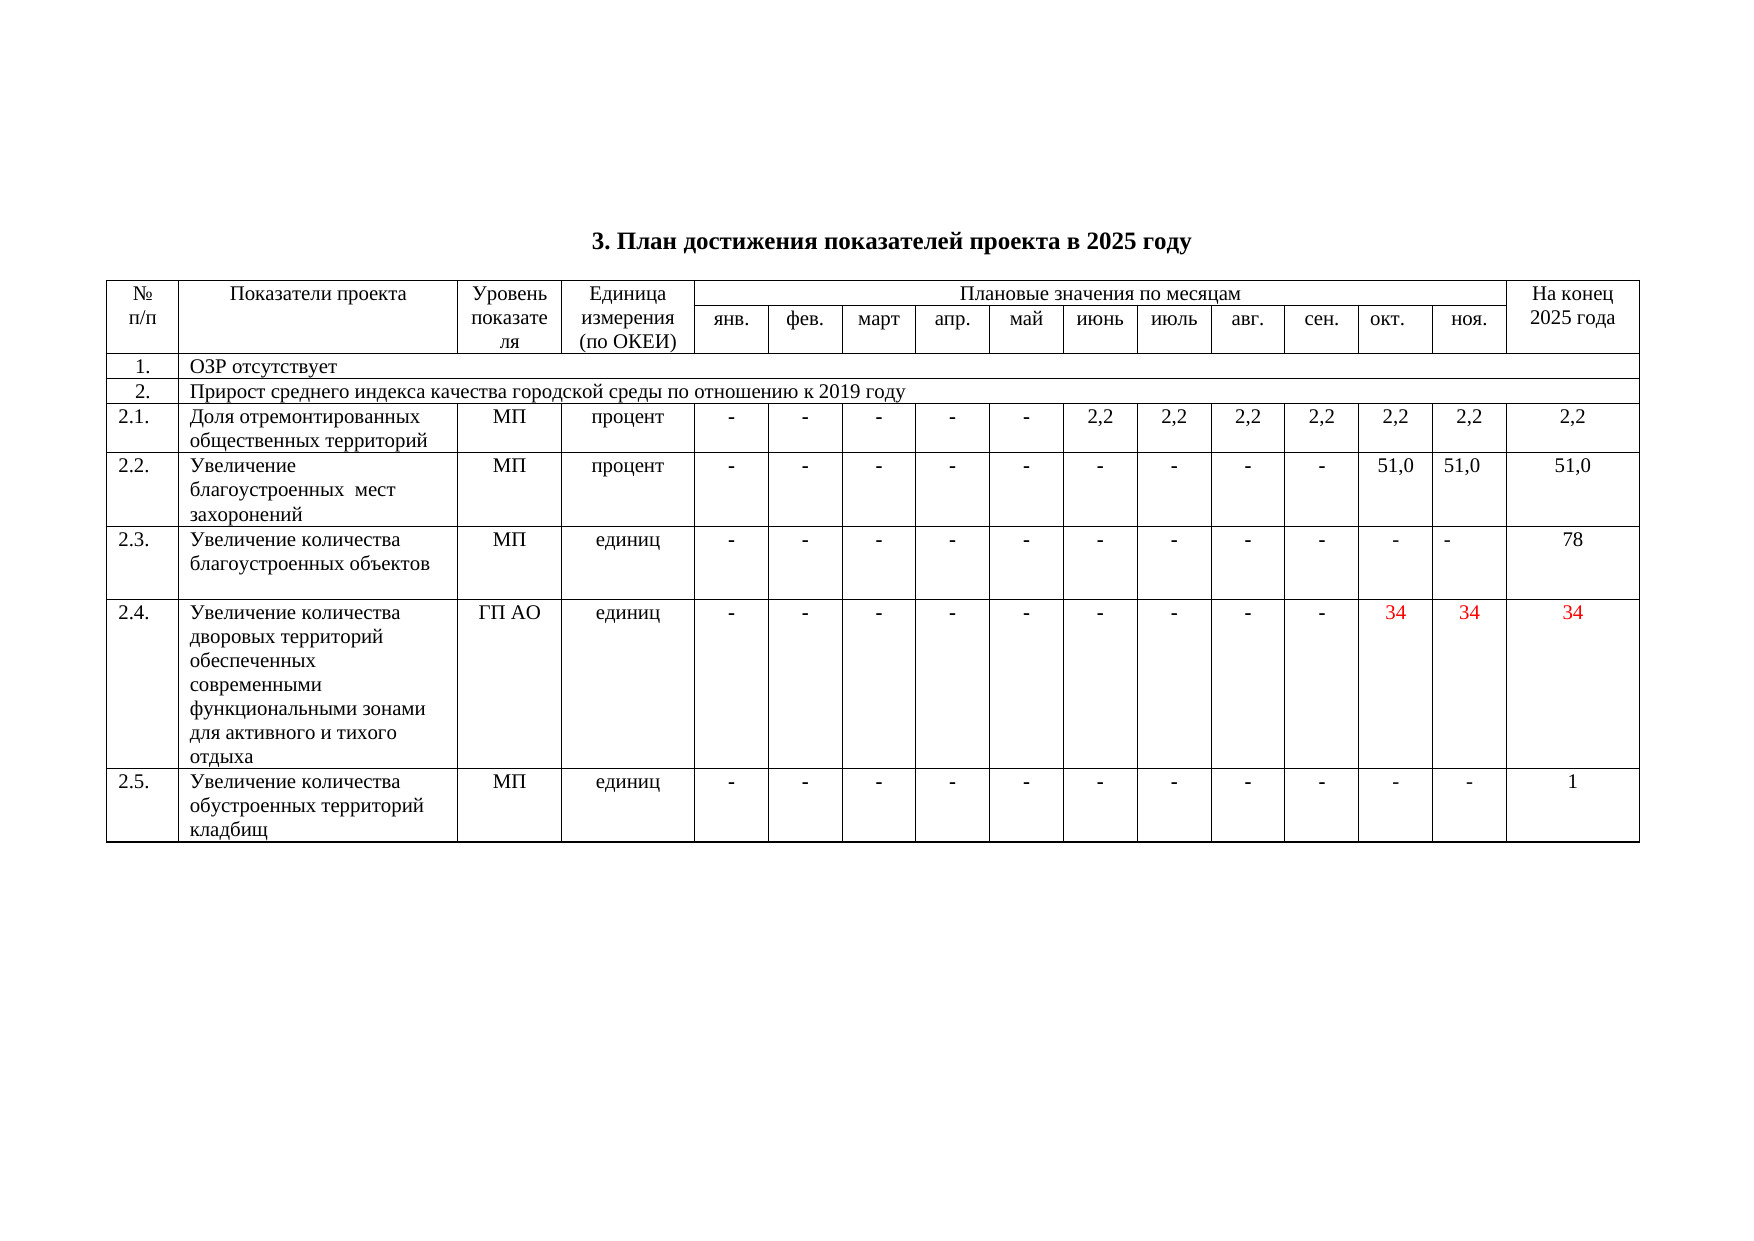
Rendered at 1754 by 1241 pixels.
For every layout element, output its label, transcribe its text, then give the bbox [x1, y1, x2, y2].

table_cell 2,2 [1359, 404, 1432, 452]
table_cell сен. [1285, 306, 1358, 353]
table_cell - [1138, 527, 1211, 599]
table_cell - [769, 404, 842, 452]
table_cell - [1138, 600, 1211, 768]
text 3. План достижения показателей проекта в 2025 году [118, 226, 1665, 254]
table_cell март [843, 306, 915, 353]
table_header Плановые значения по месяцам [695, 281, 1506, 305]
table_cell - [1359, 769, 1432, 841]
table_cell 2.1. [107, 404, 178, 452]
table_cell 51,0 [1507, 453, 1639, 526]
table_cell 2,2 [1212, 404, 1284, 452]
table_cell - [769, 453, 842, 526]
table_cell - [1212, 527, 1284, 599]
table_cell окт. [1359, 306, 1432, 353]
table_cell 1 [1507, 769, 1639, 841]
table_cell 2.2. [107, 453, 178, 526]
table_cell 34 [1507, 600, 1639, 768]
table_cell - [916, 769, 989, 841]
table_cell - [695, 404, 768, 452]
table_cell - [695, 453, 768, 526]
table_cell МП [458, 769, 561, 841]
table_cell 2.5. [107, 769, 178, 841]
table_header № п/п [107, 281, 178, 353]
table_cell 2,2 [1138, 404, 1211, 452]
table_cell единиц [562, 600, 694, 768]
table_cell - [1212, 769, 1284, 841]
table_cell - [1212, 600, 1284, 768]
table_cell Увеличение количества обустроенных территорий кладбищ [179, 769, 457, 841]
table_cell ноя. [1433, 306, 1506, 353]
table_cell МП [458, 527, 561, 599]
table_cell 1. [107, 354, 178, 378]
table_cell ОЗР отсутствует [179, 354, 1639, 378]
table_cell единиц [562, 769, 694, 841]
table_cell май [990, 306, 1063, 353]
table_cell - [695, 527, 768, 599]
table_cell 51,0 [1433, 453, 1506, 526]
table_cell июнь [1064, 306, 1137, 353]
table_header Уровень показателя [458, 281, 561, 353]
table_cell - [1359, 527, 1432, 599]
table_cell 2,2 [1433, 404, 1506, 452]
table_cell - [1285, 453, 1358, 526]
table_cell 34 [1433, 600, 1506, 768]
table_cell - [1138, 453, 1211, 526]
table_cell 2.4. [107, 600, 178, 768]
table_cell янв. [695, 306, 768, 353]
table_cell - [916, 527, 989, 599]
table_cell - [695, 769, 768, 841]
table_header На конец 2025 года [1507, 281, 1639, 353]
table_cell - [916, 404, 989, 452]
table_cell - [990, 404, 1063, 452]
table_cell - [843, 453, 915, 526]
table_cell - [1064, 527, 1137, 599]
table_cell - [990, 600, 1063, 768]
table_cell - [1064, 453, 1137, 526]
table_cell Доля отремонтированных общественных территорий [179, 404, 457, 452]
table_cell - [843, 600, 915, 768]
table_cell 2,2 [1064, 404, 1137, 452]
table_cell - [1212, 453, 1284, 526]
table_cell - [843, 404, 915, 452]
table_cell - [769, 527, 842, 599]
table_cell - [1285, 527, 1358, 599]
table_cell - [990, 769, 1063, 841]
table_header Единица измерения (по ОКЕИ) [562, 281, 694, 353]
table_cell - [1138, 769, 1211, 841]
table_cell МП [458, 404, 561, 452]
table_cell - [1285, 769, 1358, 841]
table_cell - [843, 527, 915, 599]
table_cell - [916, 453, 989, 526]
table_cell - [843, 769, 915, 841]
table_cell - [1433, 527, 1506, 599]
table_cell - [1433, 769, 1506, 841]
table_cell Увеличение количества дворовых территорий обеспеченных современными функциональными зонами для активного и тихого отдыха [179, 600, 457, 768]
table_cell 2.3. [107, 527, 178, 599]
table_cell 78 [1507, 527, 1639, 599]
table_cell 2,2 [1507, 404, 1639, 452]
table_cell - [769, 769, 842, 841]
table_cell Прирост среднего индекса качества городской среды по отношению к 2019 году [179, 379, 1639, 403]
table_cell 2. [107, 379, 178, 403]
table_cell Увеличение благоустроенных мест захоронений [179, 453, 457, 526]
table_cell - [769, 600, 842, 768]
table_cell 34 [1359, 600, 1432, 768]
table_cell 51,0 [1359, 453, 1432, 526]
table_cell - [990, 453, 1063, 526]
table_cell - [695, 600, 768, 768]
table_cell апр. [916, 306, 989, 353]
table_cell - [990, 527, 1063, 599]
table_cell фев. [769, 306, 842, 353]
table_cell - [1064, 769, 1137, 841]
table_cell единиц [562, 527, 694, 599]
table_header Показатели проекта [179, 281, 457, 353]
table_cell - [916, 600, 989, 768]
table_cell МП [458, 453, 561, 526]
table_cell Увеличение количества благоустроенных объектов [179, 527, 457, 599]
table_cell июль [1138, 306, 1211, 353]
table_cell - [1285, 600, 1358, 768]
table_cell - [1064, 600, 1137, 768]
table_cell 2,2 [1285, 404, 1358, 452]
table_cell процент [562, 404, 694, 452]
table_cell ГП АО [458, 600, 561, 768]
table_cell авг. [1212, 306, 1284, 353]
table_cell процент [562, 453, 694, 526]
